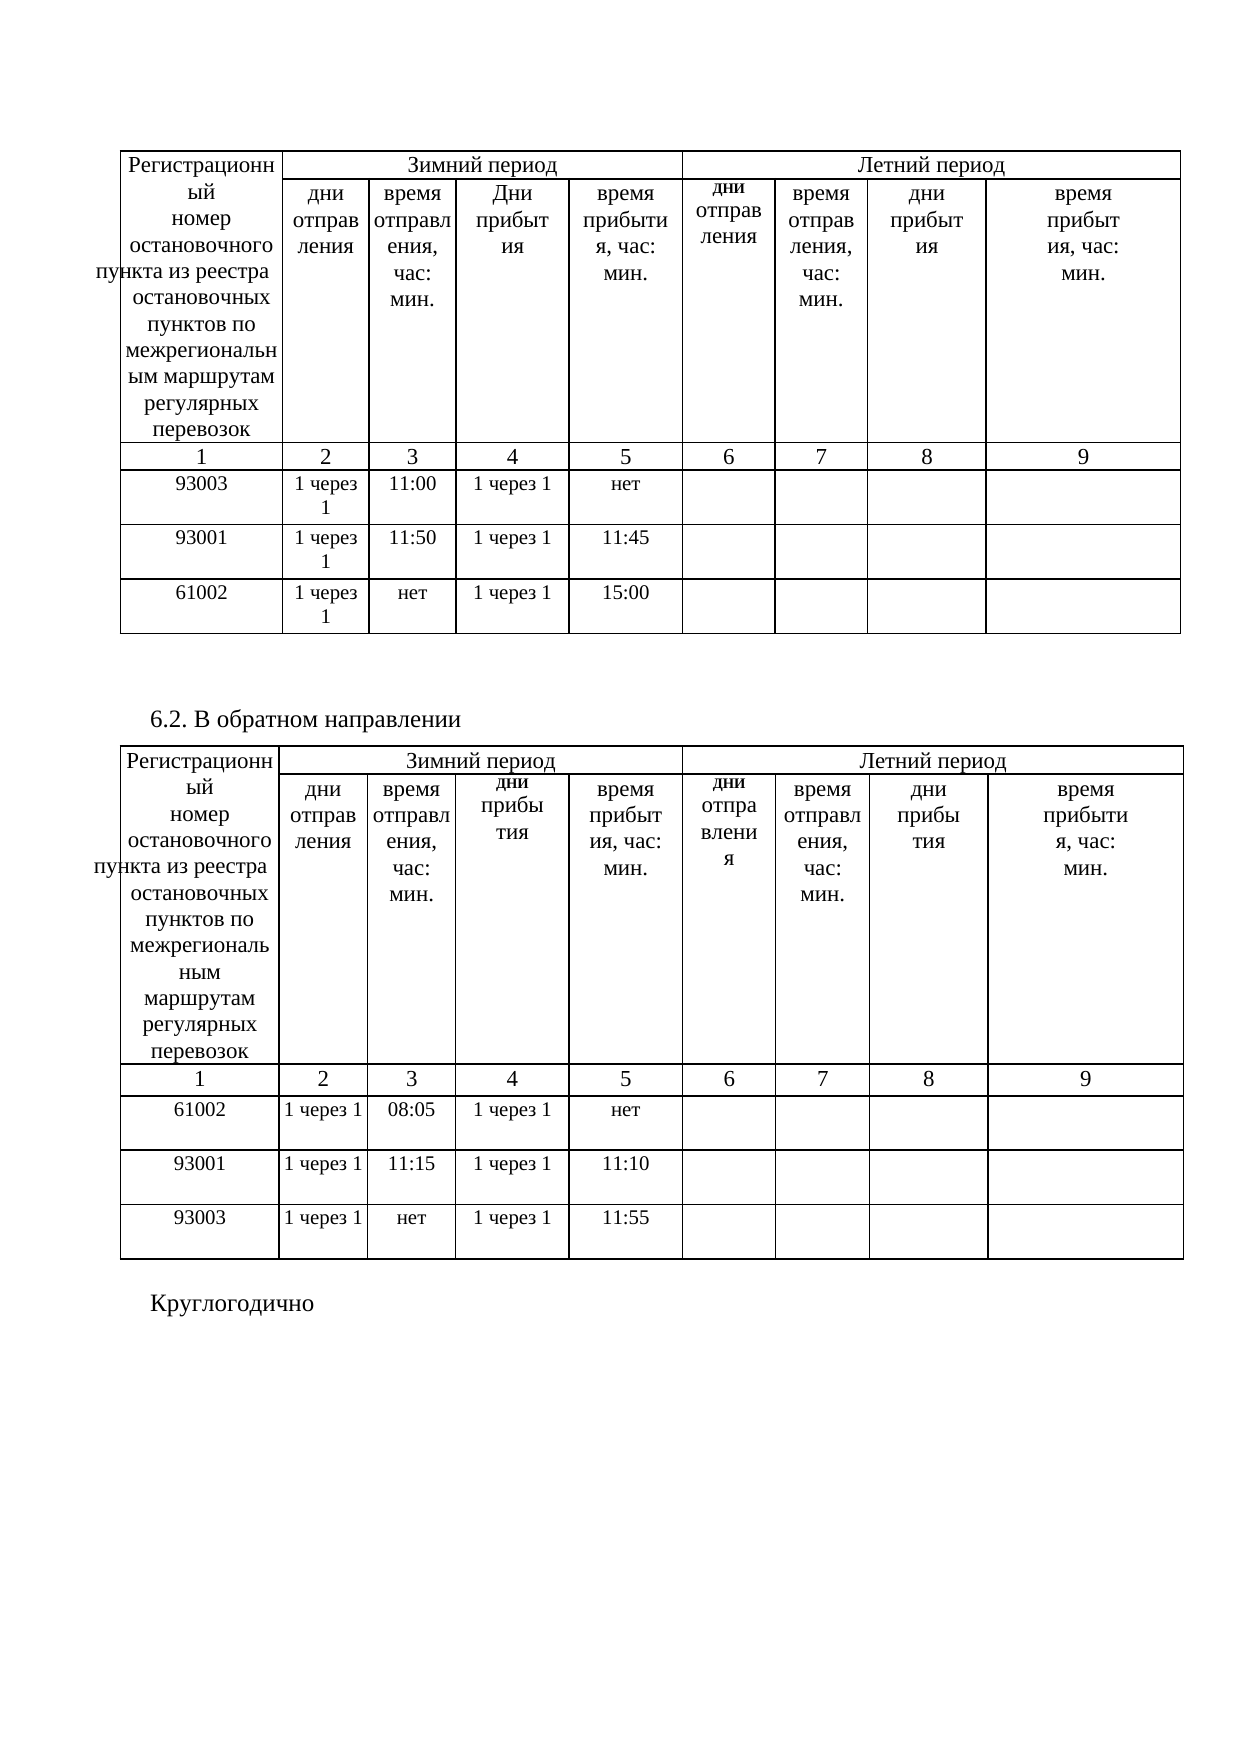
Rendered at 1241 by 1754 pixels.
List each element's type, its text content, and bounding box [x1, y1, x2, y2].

table_cell 1 [121, 443, 282, 469]
table_cell время отправл ения, час: мин. [368, 775, 455, 1063]
table_cell 3 [368, 1065, 455, 1095]
table_cell время отправ ления, час: мин. [776, 180, 867, 441]
table_cell [989, 1151, 1183, 1204]
table_cell 15:00 [570, 580, 682, 632]
table_cell [776, 525, 867, 578]
table_cell [683, 1097, 775, 1149]
table_cell 1 через 1 [280, 1097, 367, 1149]
table_cell [870, 1097, 987, 1149]
table_cell время отправл ения, час: мин. [776, 775, 869, 1063]
table_cell 11:15 [368, 1151, 455, 1204]
table_cell Дни прибыт ия [457, 180, 568, 441]
table_cell [868, 471, 985, 524]
table_cell 1 через 1 [280, 1151, 367, 1204]
table_cell [868, 525, 985, 578]
table_cell 1 через 1 [456, 1205, 568, 1258]
table_cell [776, 1205, 869, 1258]
table_cell 61002 [121, 1097, 278, 1149]
table_cell 1 через 1 [457, 471, 568, 524]
table_header Летний период [683, 747, 1183, 773]
table_cell 5 [570, 1065, 682, 1095]
table_cell ДНИ прибы тия [456, 775, 568, 1063]
text 6.2. В обратном направлении [150, 704, 1090, 733]
table_cell [683, 1151, 775, 1204]
table_cell ДНИ отпра влени я [683, 775, 775, 1063]
table_cell дни прибыт ия [868, 180, 985, 441]
table_cell 2 [280, 1065, 367, 1095]
table_cell 1 через 1 [457, 580, 568, 632]
table_cell [989, 1205, 1183, 1258]
text Круглогодично [150, 1288, 1090, 1317]
table_cell [683, 580, 774, 632]
table_header Регистрационный номер остановочного пункта из реестра остановочных пунктов по межрегиональным маршрутам регулярных перевозок [121, 152, 282, 441]
table_cell [683, 525, 774, 578]
table_cell 93001 [121, 525, 282, 578]
table_cell [870, 1151, 987, 1204]
table_cell дни отправ ления [283, 180, 368, 441]
table_header Зимний период [283, 152, 682, 178]
table_cell время прибыти я, час: мин. [989, 775, 1183, 1063]
table_cell [868, 580, 985, 632]
table_cell 6 [683, 443, 774, 469]
table_cell ДНИ отправ ления [683, 180, 774, 441]
table_cell 1 через 1 [456, 1151, 568, 1204]
table_header Летний период [683, 152, 1180, 178]
table_cell 1 через 1 [283, 525, 368, 578]
table_cell 1 [121, 1065, 278, 1095]
table_cell 8 [868, 443, 985, 469]
table_cell 4 [456, 1065, 568, 1095]
table_cell 2 [283, 443, 368, 469]
table_cell 08:05 [368, 1097, 455, 1149]
table_cell время прибыт ия, час: мин. [570, 775, 682, 1063]
table_cell 11:45 [570, 525, 682, 578]
table_cell [987, 525, 1180, 578]
table_cell [776, 580, 867, 632]
table_cell 1 через 1 [283, 580, 368, 632]
table_cell нет [570, 1097, 682, 1149]
table_cell [776, 1097, 869, 1149]
table_cell [776, 1151, 869, 1204]
table_cell 11:00 [370, 471, 455, 524]
table_header Зимний период [280, 747, 682, 773]
table_cell 11:55 [570, 1205, 682, 1258]
table_cell 5 [570, 443, 682, 469]
table_cell 3 [370, 443, 455, 469]
table_cell 6 [683, 1065, 775, 1095]
table_cell дни прибы тия [870, 775, 987, 1063]
table_cell 9 [987, 443, 1180, 469]
table_cell [683, 471, 774, 524]
table_cell нет [570, 471, 682, 524]
table_cell 11:10 [570, 1151, 682, 1204]
table_cell время прибыти я, час: мин. [570, 180, 682, 441]
table_cell 1 через 1 [283, 471, 368, 524]
table_cell [870, 1205, 987, 1258]
table_cell время отправл ения, час: мин. [370, 180, 455, 441]
table_cell нет [368, 1205, 455, 1258]
table_cell 1 через 1 [456, 1097, 568, 1149]
table_cell дни отправ ления [280, 775, 367, 1063]
table_cell 93003 [121, 1205, 278, 1258]
table_cell 7 [776, 1065, 869, 1095]
table_cell [989, 1097, 1183, 1149]
table_cell [987, 471, 1180, 524]
table_cell 93003 [121, 471, 282, 524]
table_header Регистрационный номер остановочного пункта из реестра остановочных пунктов по межрегиональным маршрутам регулярных перевозок [121, 747, 278, 1063]
table_cell 93001 [121, 1151, 278, 1204]
table_cell 1 через 1 [280, 1205, 367, 1258]
table_cell [776, 471, 867, 524]
table_cell 61002 [121, 580, 282, 632]
table_cell 9 [989, 1065, 1183, 1095]
table_cell 4 [457, 443, 568, 469]
table_cell время прибыт ия, час: мин. [987, 180, 1180, 441]
table_cell [987, 580, 1180, 632]
table_cell 1 через 1 [457, 525, 568, 578]
table_cell нет [370, 580, 455, 632]
table_cell 7 [776, 443, 867, 469]
table_cell 11:50 [370, 525, 455, 578]
table_cell 8 [870, 1065, 987, 1095]
table_cell [683, 1205, 775, 1258]
